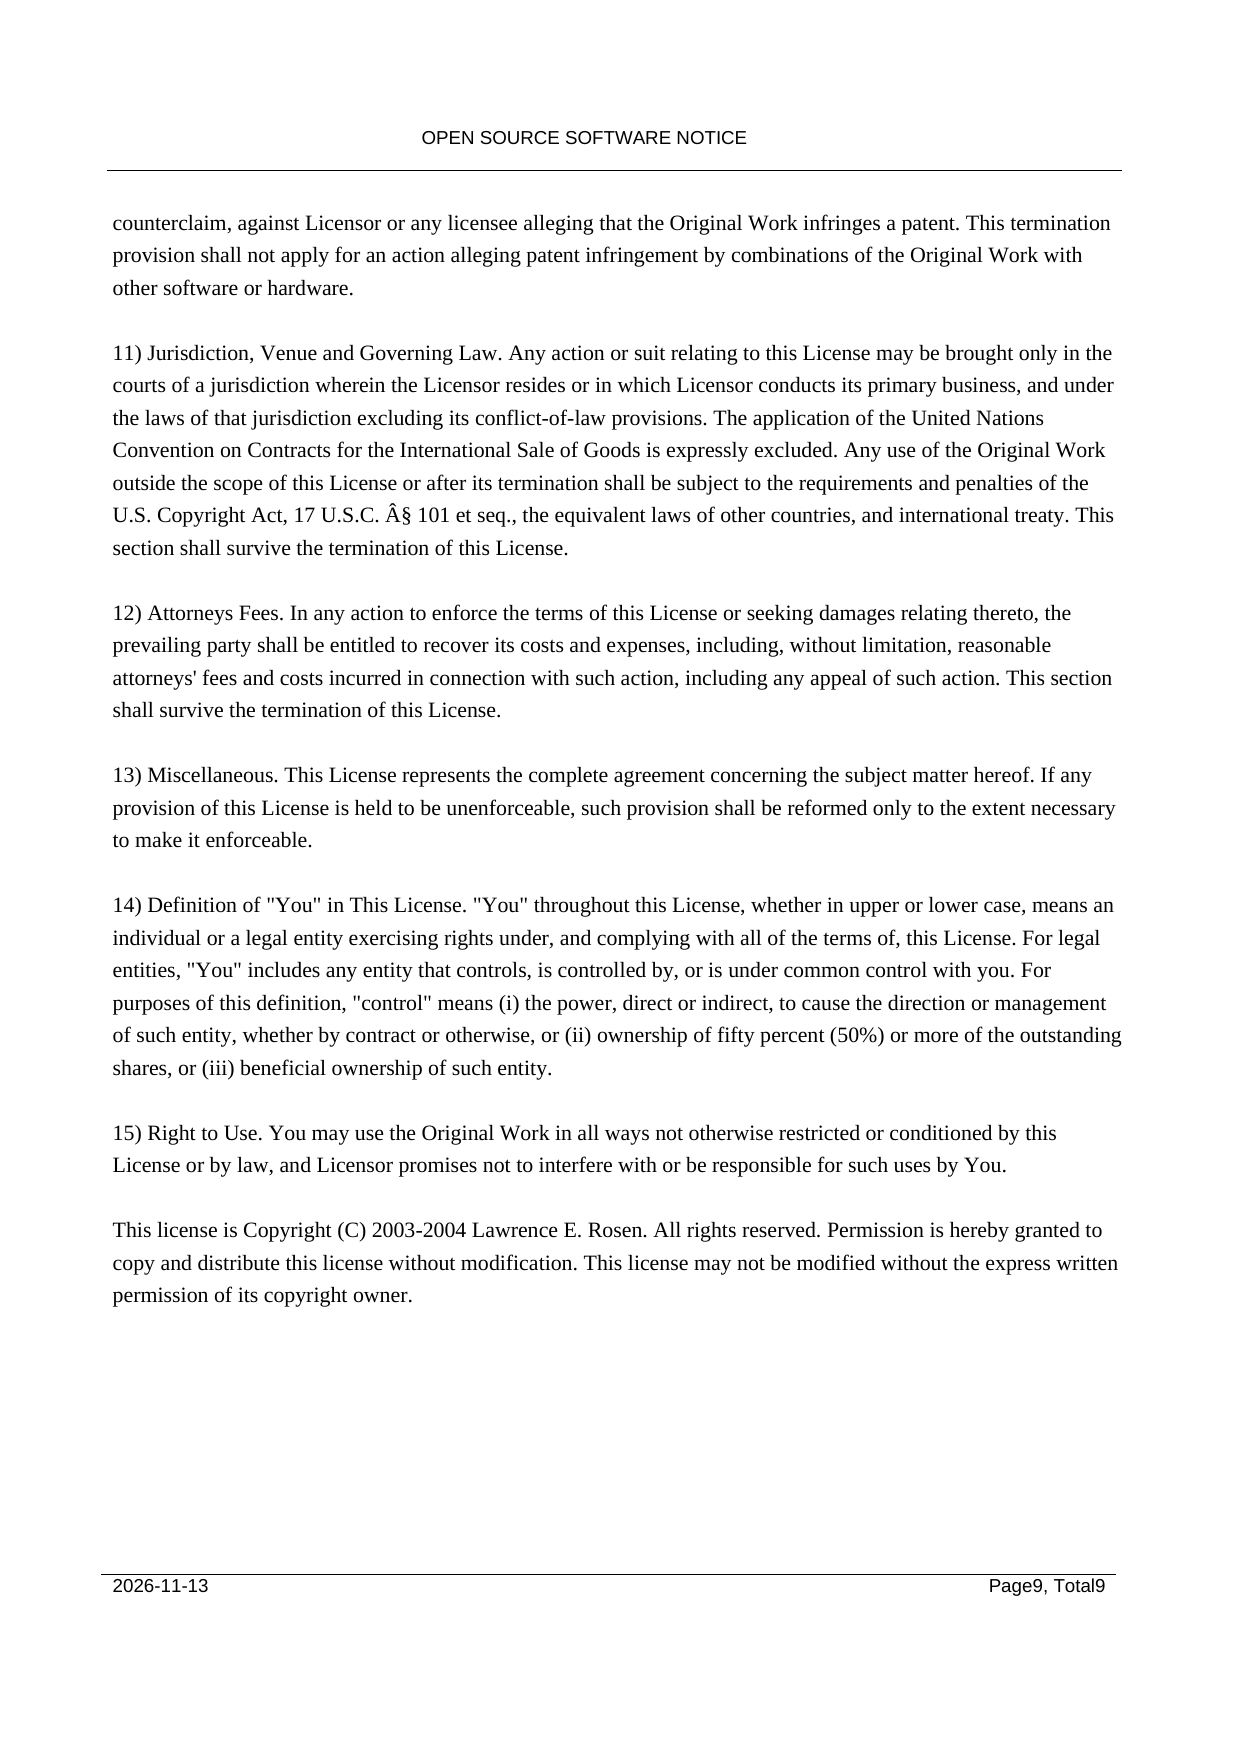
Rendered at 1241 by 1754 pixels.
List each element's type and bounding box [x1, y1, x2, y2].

text [112, 206, 1128, 1344]
